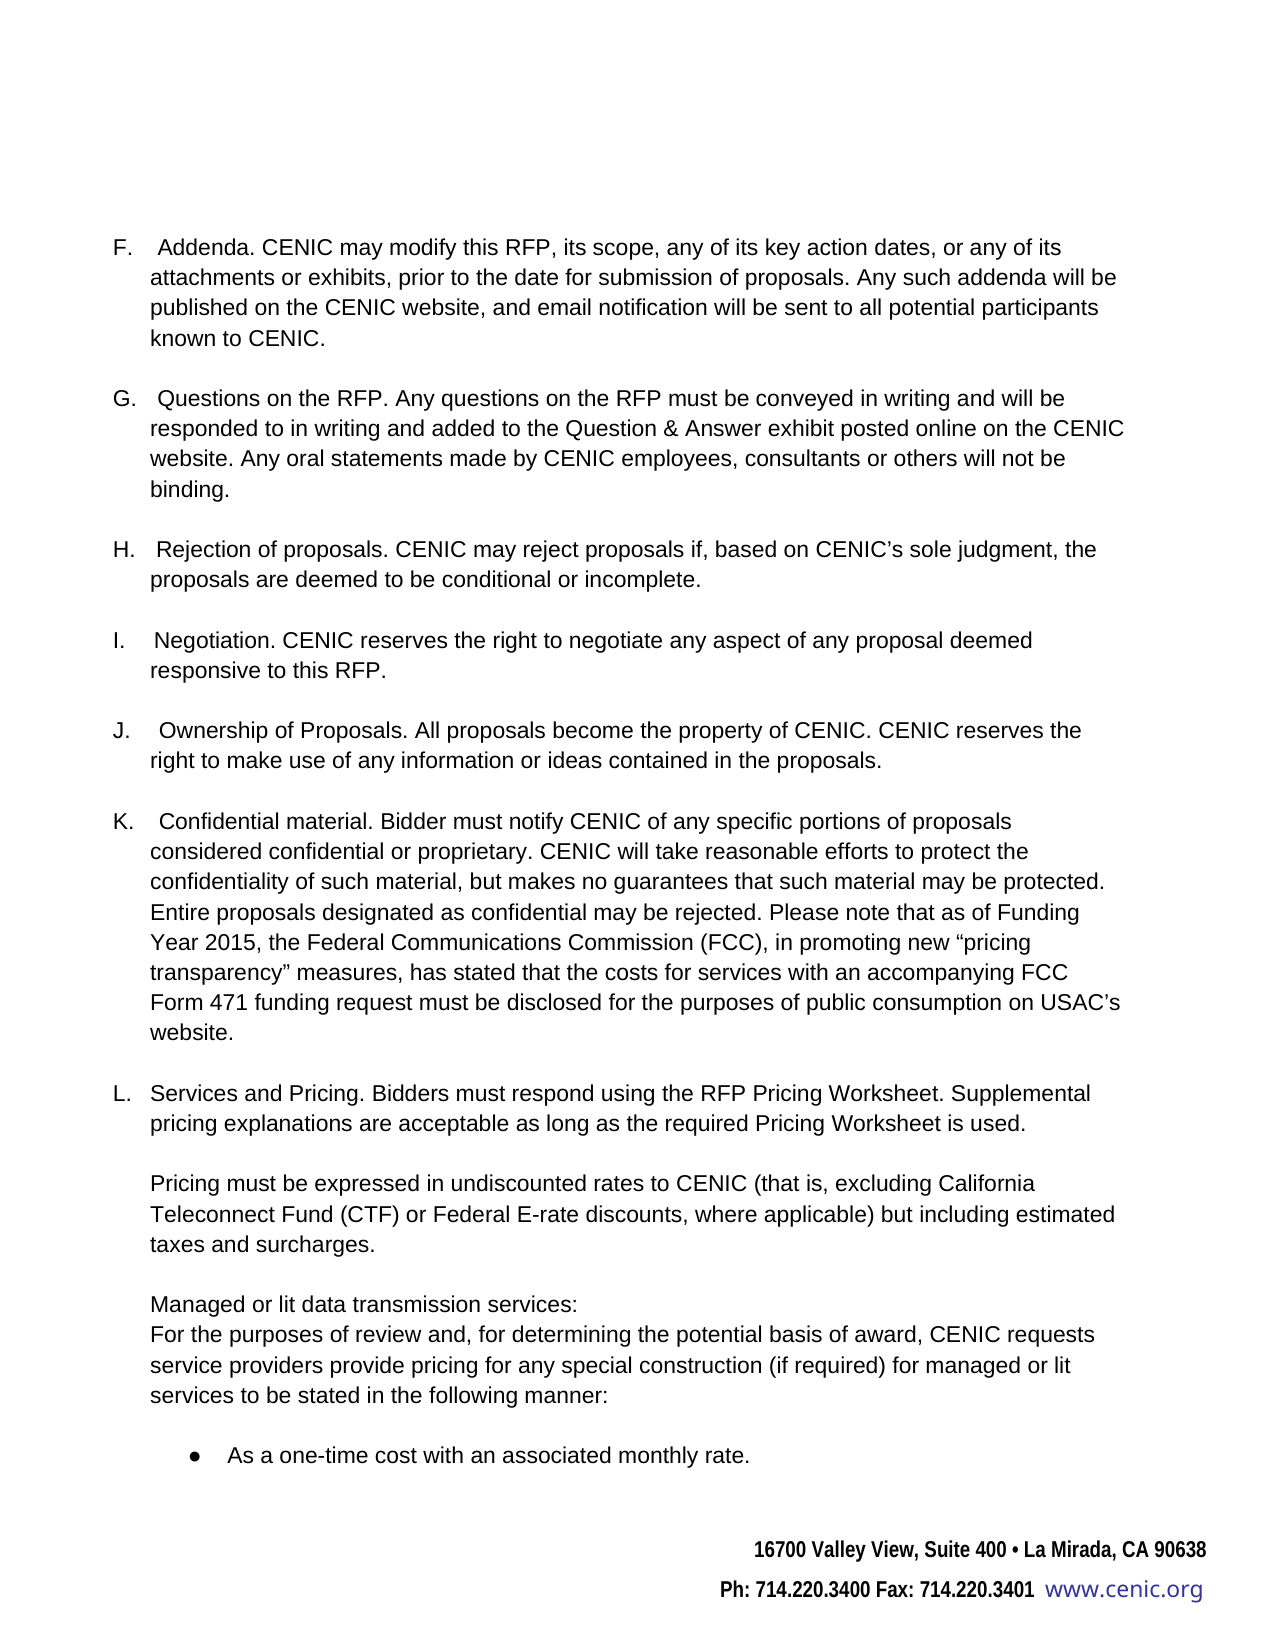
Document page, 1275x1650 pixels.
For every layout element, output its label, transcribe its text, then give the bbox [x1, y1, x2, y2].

text F. Addenda. CENIC may modify this RFP, its scope, any of its key action dates, or any of its attachments or exhibits, prior to the date for submission of proposals. Any such addenda will be published on the CENIC website, and email notification will be sent to all potential participants known to CENIC. [113, 234, 1125, 351]
text ● As a one-time cost with an associated monthly rate. [188, 1442, 1125, 1469]
text H. Rejection of proposals. CENIC may reject proposals if, based on CENIC’s sole judgment, the proposals are deemed to be conditional or incomplete. [113, 536, 1125, 593]
text J. Ownership of Proposals. All proposals become the property of CENIC. CENIC reserves the right to make use of any information or ideas contained in the proposals. [113, 717, 1125, 774]
text For the purposes of review and, for determining the potential basis of award, CENIC requests service providers provide pricing for any special construction (if required) for managed or lit services to be stated in the following manner: [150, 1321, 1125, 1408]
text G. Questions on the RFP. Any questions on the RFP must be conveyed in writing and will be responded to in writing and added to the Question & Answer exhibit posted online on the CENIC website. Any oral statements made by CENIC employees, consultants or others will not be binding. [113, 385, 1125, 502]
text I. Negotiation. CENIC reserves the right to negotiate any aspect of any proposal deemed responsive to this RFP. [113, 627, 1125, 683]
text K. Confidential material. Bidder must notify CENIC of any specific portions of proposals considered confidential or proprietary. CENIC will take reasonable efforts to protect the confidentiality of such material, but makes no guarantees that such material may be protected. Entire proposals designated as confidential may be rejected. Please note that as of Funding Year 2015, the Federal Communications Commission (FCC), in promoting new “pricing transparency” measures, has stated that the costs for services with an accompanying FCC Form 471 funding request must be disclosed for the purposes of public consumption on USAC’s website. [113, 808, 1125, 1046]
text Pricing must be expressed in undiscounted rates to CENIC (that is, excluding California Teleconnect Fund (CTF) or Federal E-rate discounts, where applicable) but including estimated taxes and surcharges. [150, 1170, 1125, 1257]
text L. Services and Pricing. Bidders must respond using the RFP Pricing Worksheet. Supplemental pricing explanations are acceptable as long as the required Pricing Worksheet is used. [113, 1080, 1125, 1136]
text Managed or lit data transmission services: [150, 1291, 1125, 1318]
